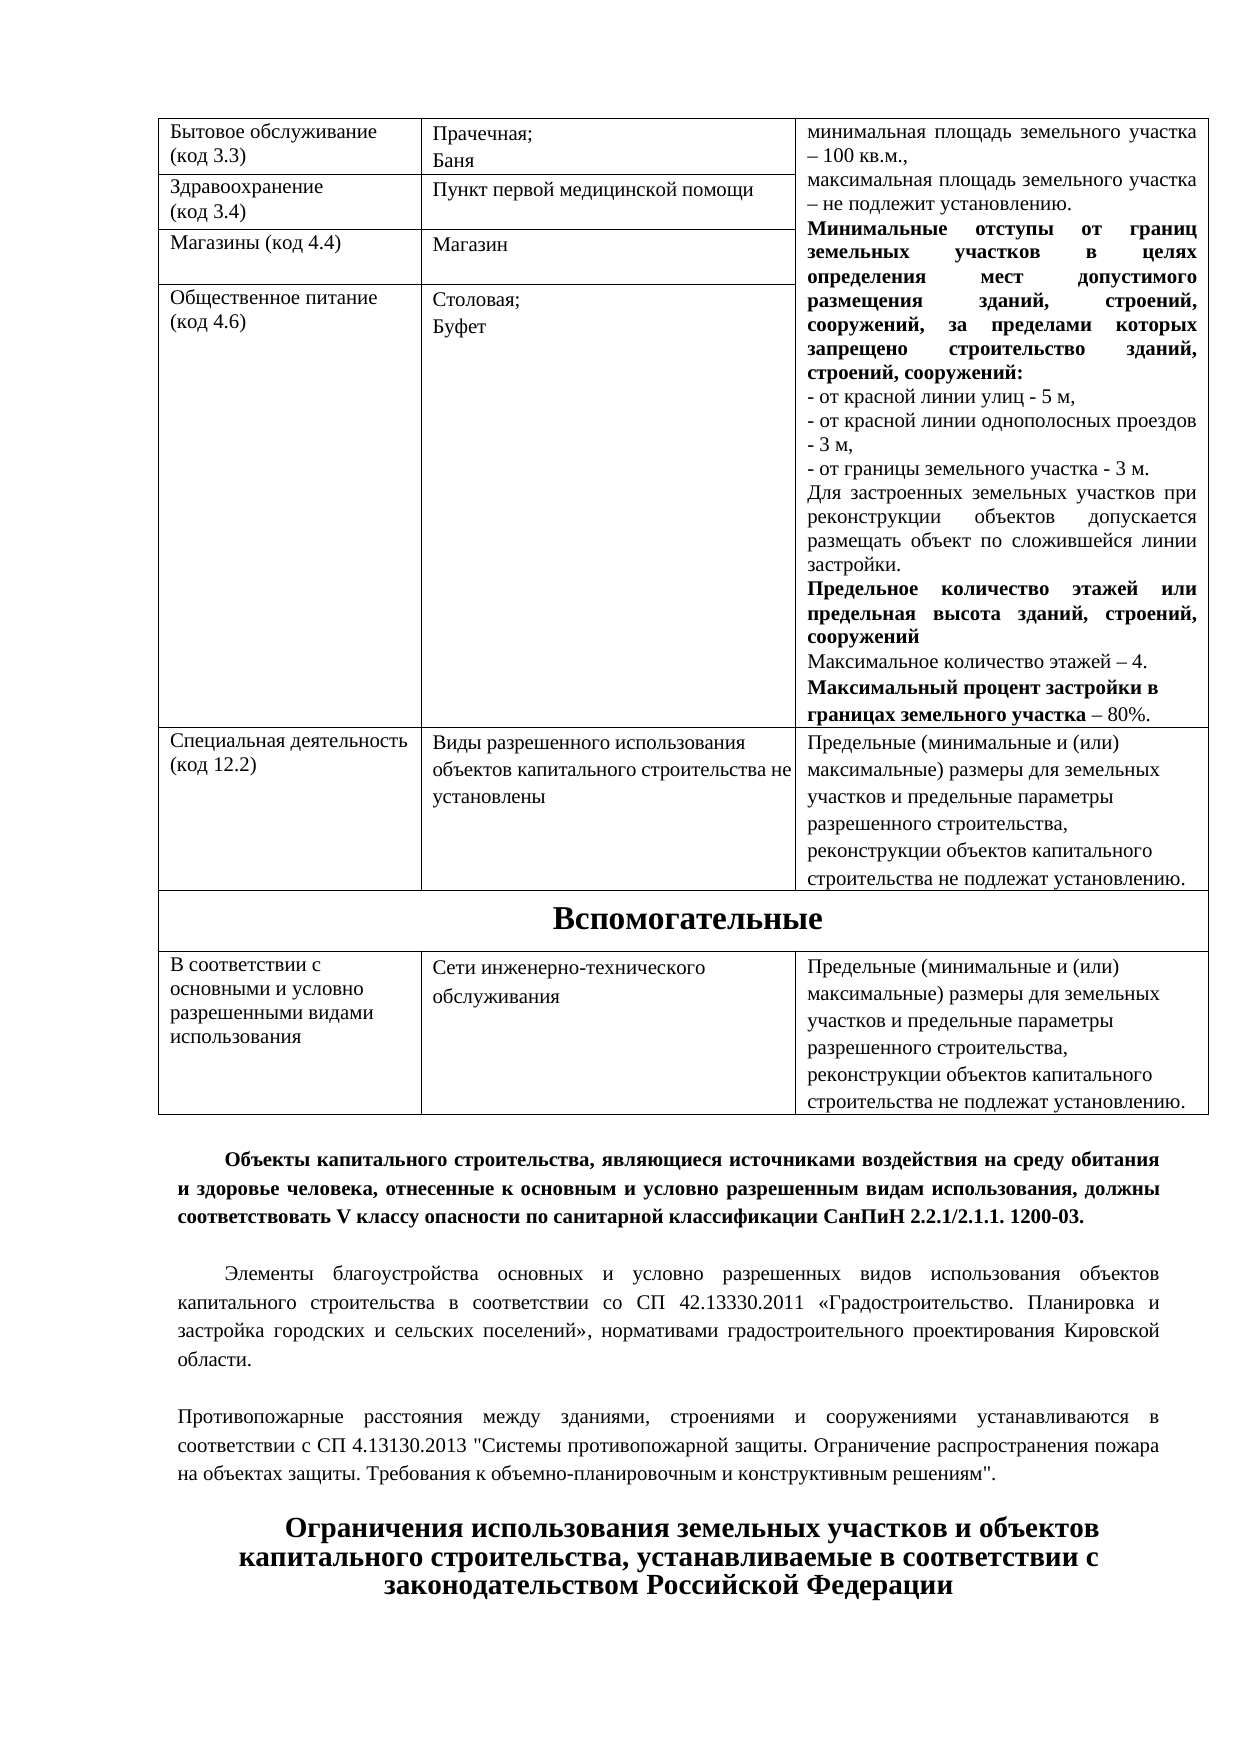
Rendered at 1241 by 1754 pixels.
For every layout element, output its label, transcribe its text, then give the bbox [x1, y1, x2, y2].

table_cell Столовая; Буфет [422, 285, 795, 727]
table_cell Магазины (код 4.4) [159, 230, 421, 284]
table_cell Здравоохранение (код 3.4) [159, 175, 421, 229]
table_cell Общественное питание (код 4.6) [159, 285, 421, 727]
table_cell Магазин [422, 230, 795, 284]
table_cell Пункт первой медицинской помощи [422, 175, 795, 229]
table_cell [796, 119, 1208, 727]
text Противопожарные расстояния между зданиями, строениями и сооружениями устанавливаются в соответствии с СП 4.13130.2013 "Системы противопожарной защиты. Ограничение распространения пожара на объектах защиты. Требования к объемно-планировочным и конструктивным решениям". [177, 1401, 1160, 1486]
table_cell Бытовое обслуживание (код 3.3) [159, 119, 421, 173]
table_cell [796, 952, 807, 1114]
table_cell Специальная деятельность (код 12.2) [159, 728, 421, 890]
table_cell Сети инженерно-технического обслуживания [422, 952, 795, 1114]
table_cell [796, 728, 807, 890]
table_cell Вспомогательные [159, 891, 1208, 951]
table_cell Виды разрешенного использования объектов капитального строительства не установлены [422, 728, 795, 890]
text Ограничения использования земельных участков и объектов капитального строительства, устанавливаемые в соответствии с законодательством Российской Федерации [177, 1515, 1160, 1600]
text Элементы благоустройства основных и условно разрешенных видов использования объектов капитального строительства в соответствии со СП 42.13330.2011 «Градостроительство. Планировка и застройка городских и сельских поселений», нормативами градостроительного проектирования Кировской области. [177, 1258, 1160, 1372]
table_cell В соответствии с основными и условно разрешенными видами использования [159, 952, 421, 1114]
text Объекты капитального строительства, являющиеся источниками воздействия на среду обитания и здоровье человека, отнесенные к основным и условно разрешенным видам использования, должны соответствовать V классу опасности по санитарной классификации СанПиН 2.2.1/2.1.1. 1200-03. [177, 1144, 1160, 1229]
